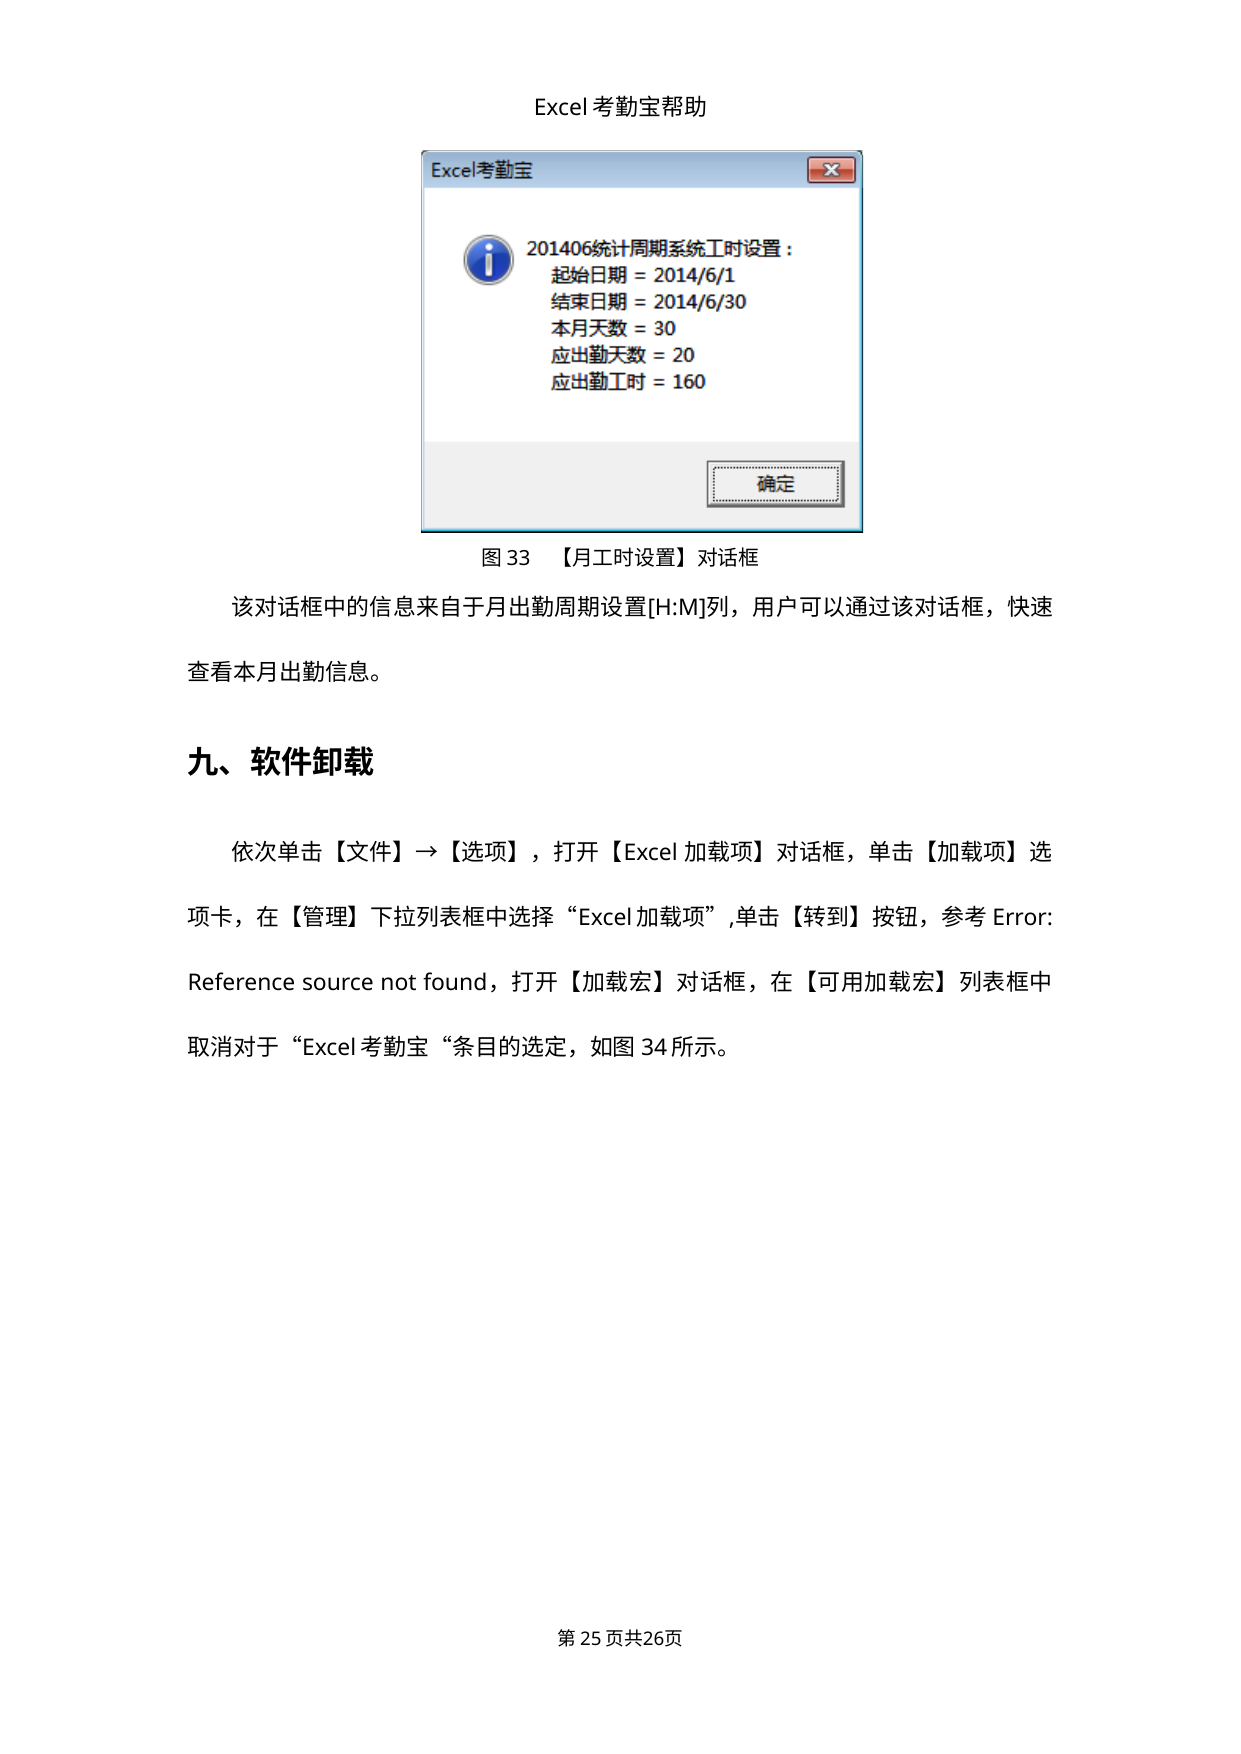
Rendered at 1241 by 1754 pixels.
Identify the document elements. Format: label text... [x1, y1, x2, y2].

text 该对话框中的信息来自于月出勤周期设置[H:M]列，用户可以通过该对话框，快速查看本月出勤信息。 [187, 572, 1053, 702]
picture [421, 150, 864, 533]
subtitle 软件卸载 [187, 727, 1053, 792]
